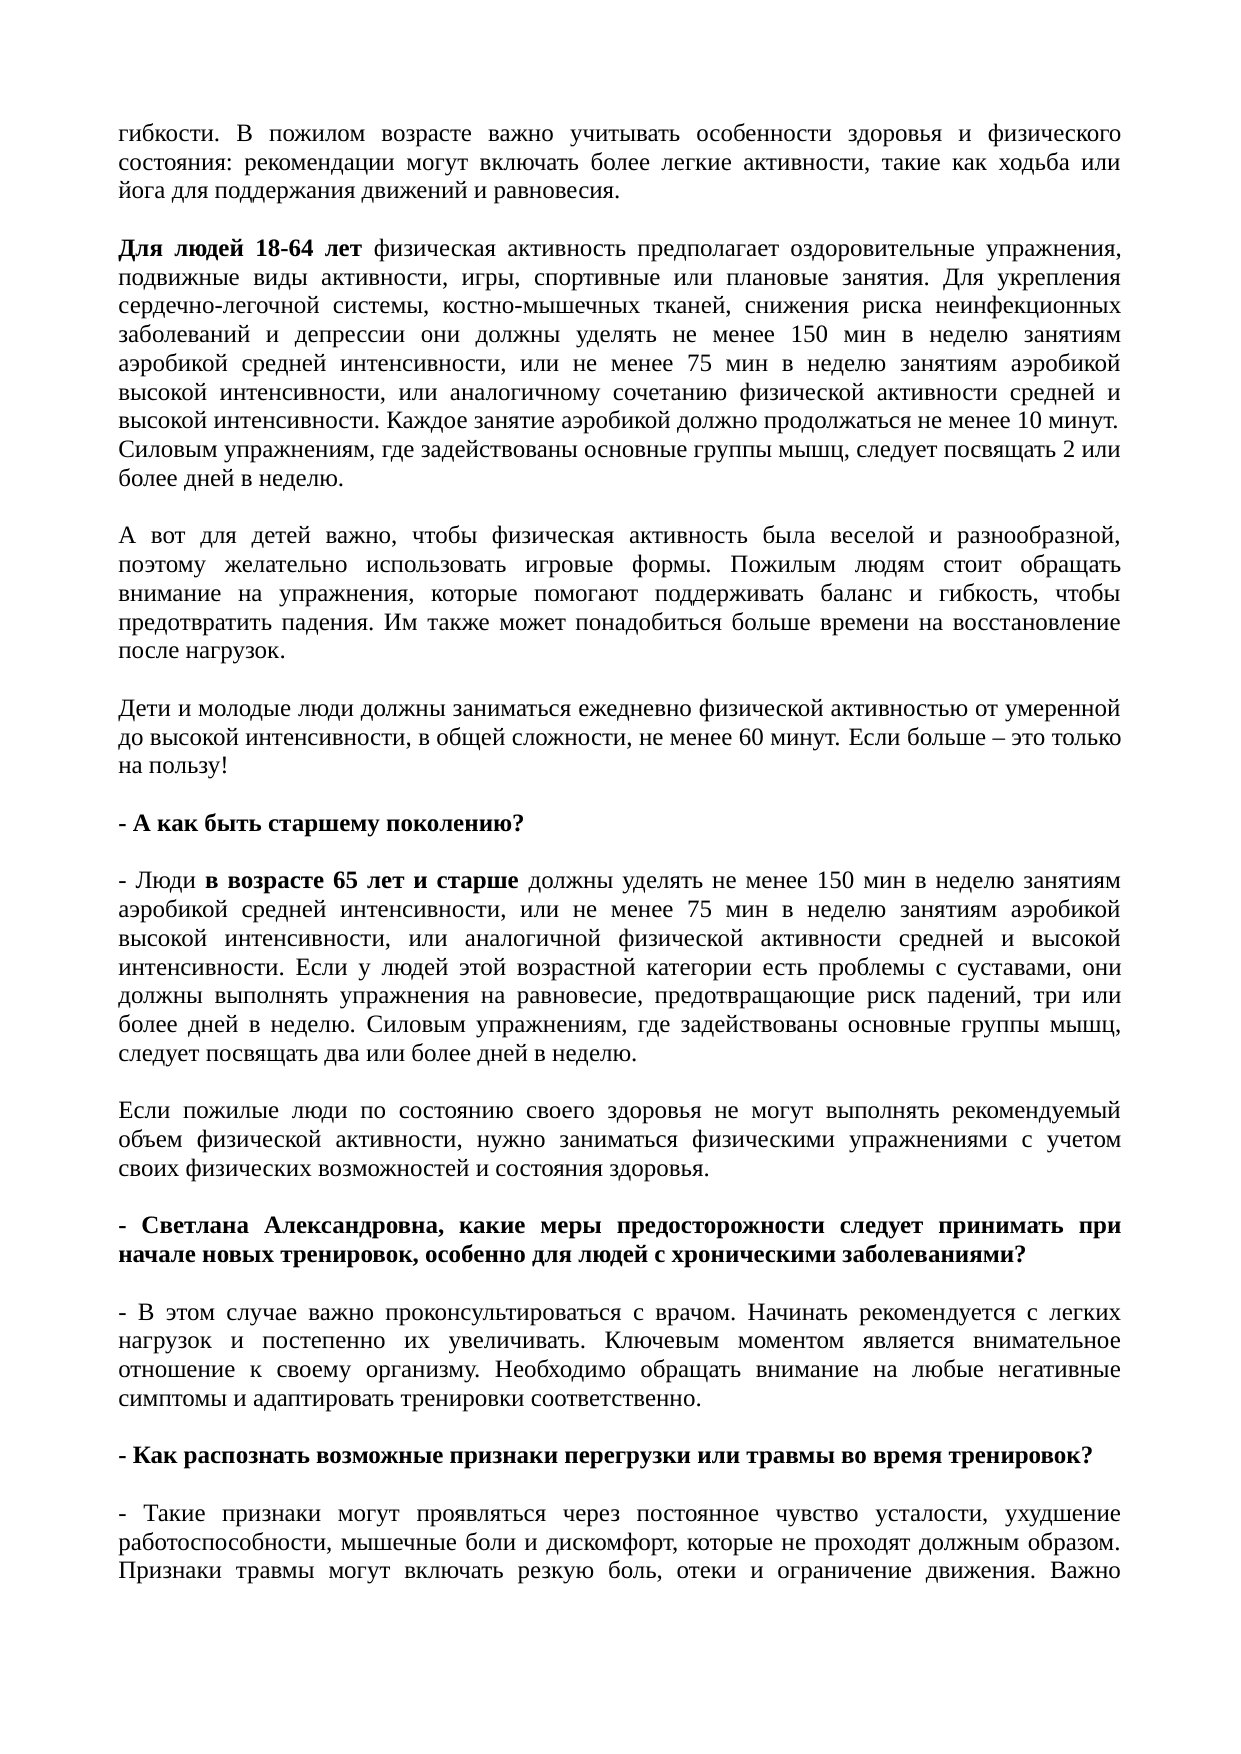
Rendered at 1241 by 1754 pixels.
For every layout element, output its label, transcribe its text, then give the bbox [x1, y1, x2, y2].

text Силовым упражнениям, где задействованы основные группы мышц, следует посвящать 2 или более дней в неделю. [118, 434, 1122, 492]
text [118, 1498, 1122, 1584]
text Дети и молодые люди должны заниматься ежедневно физической активностью от умеренной до высокой интенсивности, в общей сложности, не менее 60 минут. Если больше – это только на пользу! [118, 693, 1122, 779]
text Для людей 18-64 лет физическая активность предполагает оздоровительные упражнения, подвижные виды активности, игры, спортивные или плановые занятия. Для укрепления сердечно-легочной системы, костно-мышечных тканей, снижения риска неинфекционных заболеваний и депрессии они должны уделять не менее 150 мин в неделю занятиям аэробикой средней интенсивности, или не менее 75 мин в неделю занятиям аэробикой высокой интенсивности, или аналогичному сочетанию физической активности средней и высокой интенсивности. Каждое занятие аэробикой должно продолжаться не менее 10 минут. [118, 233, 1122, 434]
text - А как быть старшему поколению? [118, 808, 1122, 837]
text Если пожилые люди по состоянию своего здоровья не могут выполнять рекомендуемый объем физической активности, нужно заниматься физическими упражнениями с учетом своих физических возможностей и состояния здоровья. [118, 1096, 1122, 1182]
text А вот для детей важно, чтобы физическая активность была веселой и разнообразной, поэтому желательно использовать игровые формы. Пожилым людям стоит обращать внимание на упражнения, которые помогают поддерживать баланс и гибкость, чтобы предотвратить падения. Им также может понадобиться больше времени на восстановление после нагрузок. [118, 521, 1122, 664]
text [118, 118, 1122, 204]
text - Светлана Александровна, какие меры предосторожности следует принимать при начале новых тренировок, особенно для людей с хроническими заболеваниями? [118, 1211, 1122, 1268]
text - Люди в возрасте 65 лет и старше должны уделять не менее 150 мин в неделю занятиям аэробикой средней интенсивности, или не менее 75 мин в неделю занятиям аэробикой высокой интенсивности, или аналогичной физической активности средней и высокой интенсивности. Если у людей этой возрастной категории есть проблемы с суставами, они должны выполнять упражнения на равновесие, предотвращающие риск падений, три или более дней в неделю. Силовым упражнениям, где задействованы основные группы мышц, следует посвящать два или более дней в неделю. [118, 866, 1122, 1067]
text - В этом случае важно проконсультироваться с врачом. Начинать рекомендуется с легких нагрузок и постепенно их увеличивать. Ключевым моментом является внимательное отношение к своему организму. Необходимо обращать внимание на любые негативные симптомы и адаптировать тренировки соответственно. [118, 1297, 1122, 1412]
text - Как распознать возможные признаки перегрузки или травмы во время тренировок? [118, 1441, 1122, 1469]
